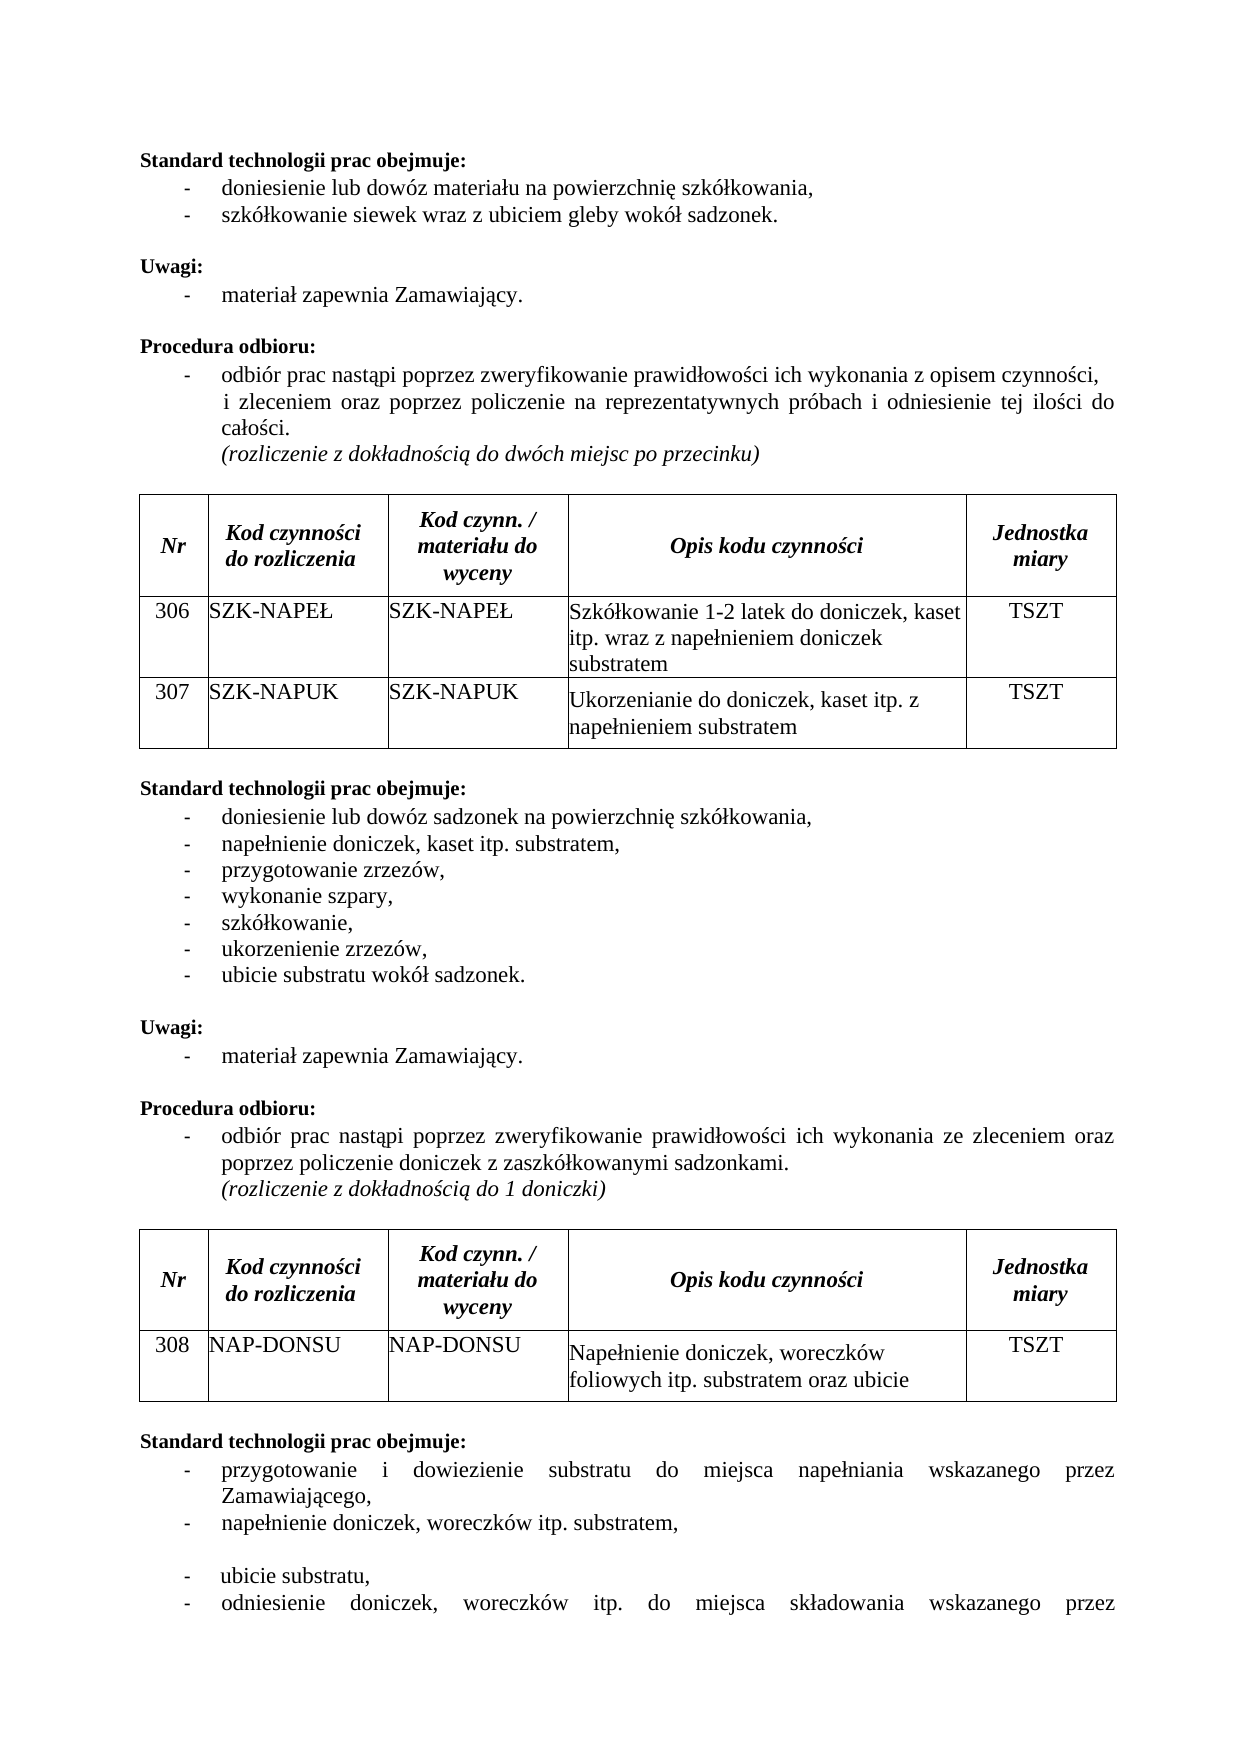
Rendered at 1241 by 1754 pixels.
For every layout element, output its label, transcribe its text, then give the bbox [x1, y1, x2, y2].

list doniesienie lub dowóz sadzonek na powierzchnię szkółkowania, [140, 803, 1116, 829]
list materiał zapewnia Zamawiający. [140, 1042, 1116, 1068]
list doniesienie lub dowóz materiału na powierzchnię szkółkowania, [140, 174, 1116, 201]
list napełnienie doniczek, woreczków itp. substratem, [140, 1509, 1116, 1535]
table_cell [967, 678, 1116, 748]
list przygotowanie i dowiezienie substratu do miejsca napełniania wskazanego przez Zamawiającego, [183, 1456, 1116, 1509]
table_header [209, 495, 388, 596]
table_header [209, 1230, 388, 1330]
text i zleceniem oraz poprzez policzenie na reprezentatywnych próbach i odniesienie tej ilości do całości. [221, 388, 1116, 440]
text (rozliczenie z dokładnością do dwóch miejsc po przecinku) [140, 440, 1116, 467]
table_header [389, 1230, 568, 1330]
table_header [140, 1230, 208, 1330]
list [183, 1589, 1116, 1615]
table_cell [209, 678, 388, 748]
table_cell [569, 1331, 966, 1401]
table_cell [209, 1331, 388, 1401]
list ubicie substratu, [140, 1562, 1116, 1589]
text Standard technologii prac obejmuje: [140, 147, 1116, 172]
text Procedura odbioru: [140, 334, 1116, 358]
list odbiór prac nastąpi poprzez zweryfikowanie prawidłowości ich wykonania z opisem czynności, [183, 361, 1116, 388]
text Standard technologii prac obejmuje: [140, 1429, 1116, 1453]
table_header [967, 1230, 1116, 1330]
list wykonanie szpary, [140, 882, 1116, 909]
text (rozliczenie z dokładnością do 1 doniczki) [140, 1175, 1116, 1202]
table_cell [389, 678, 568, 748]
list ukorzenienie zrzezów, [140, 935, 1116, 961]
list ubicie substratu wokół sadzonek. [140, 961, 1116, 988]
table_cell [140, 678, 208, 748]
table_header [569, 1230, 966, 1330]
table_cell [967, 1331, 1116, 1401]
list odbiór prac nastąpi poprzez zweryfikowanie prawidłowości ich wykonania ze zleceniem oraz poprzez policzenie doniczek z zaszkółkowanymi sadzonkami. [183, 1123, 1116, 1175]
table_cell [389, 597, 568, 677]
list szkółkowanie, [140, 909, 1116, 935]
text Procedura odbioru: [140, 1095, 1116, 1119]
list szkółkowanie siewek wraz z ubiciem gleby wokół sadzonek. [140, 201, 1116, 227]
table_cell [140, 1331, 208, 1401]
list materiał zapewnia Zamawiający. [140, 281, 1116, 307]
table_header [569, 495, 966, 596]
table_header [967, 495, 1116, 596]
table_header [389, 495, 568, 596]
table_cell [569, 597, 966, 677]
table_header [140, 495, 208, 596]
list napełnienie doniczek, kaset itp. substratem, [140, 829, 1116, 856]
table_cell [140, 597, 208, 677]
text Uwagi: [140, 1015, 1116, 1039]
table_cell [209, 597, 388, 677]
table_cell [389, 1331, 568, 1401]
text Standard technologii prac obejmuje: [140, 776, 1116, 800]
list przygotowanie zrzezów, [140, 856, 1116, 882]
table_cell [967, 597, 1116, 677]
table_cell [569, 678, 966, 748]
text Uwagi: [140, 254, 1116, 278]
